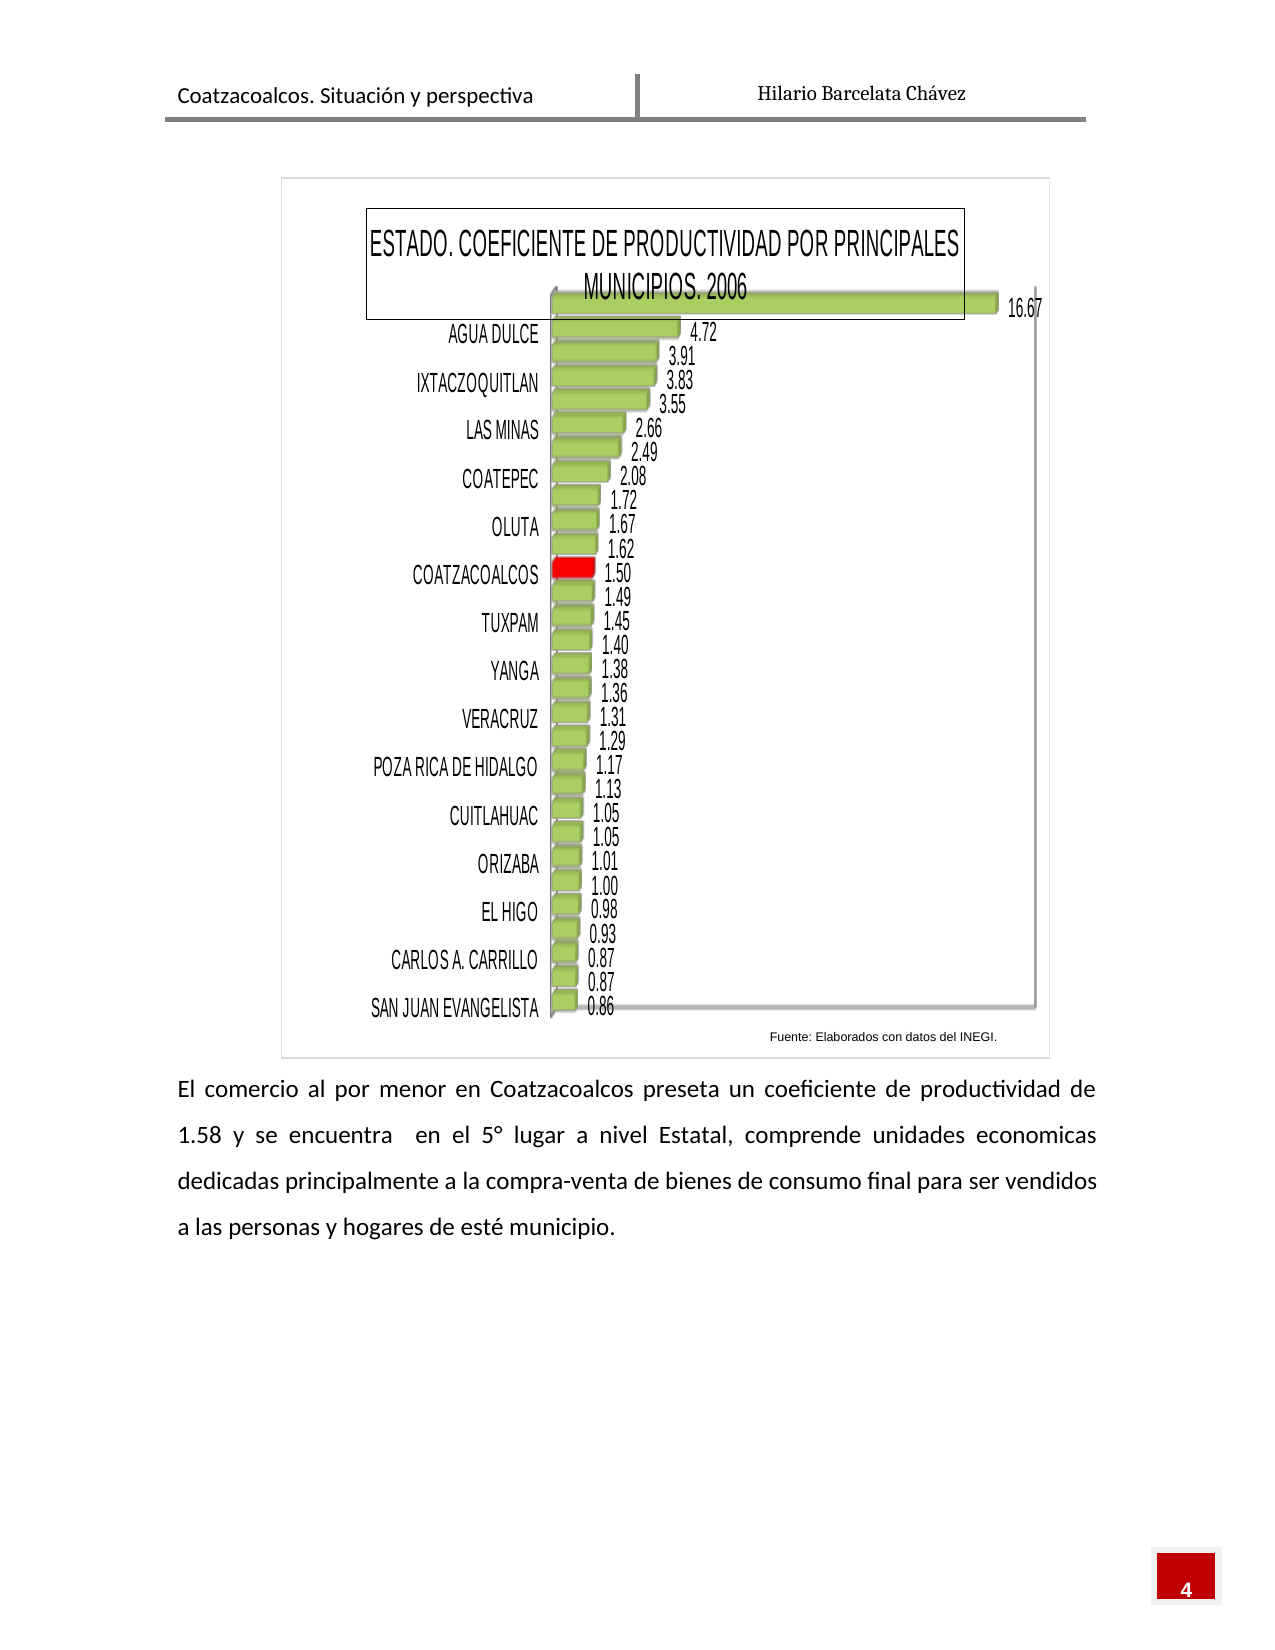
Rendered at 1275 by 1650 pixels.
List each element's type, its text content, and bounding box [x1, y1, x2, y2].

text El comercio al por menor en Coatzacoalcos preseta un coeficiente de productividad de 1.58 y se encuentra en el 5° lugar a nivel Estatal, comprende unidades economicas dedicadas principalmente a la compra-venta de bienes de consumo final para ser vendidos a las personas y hogares de esté municipio. [177, 177, 1098, 1241]
